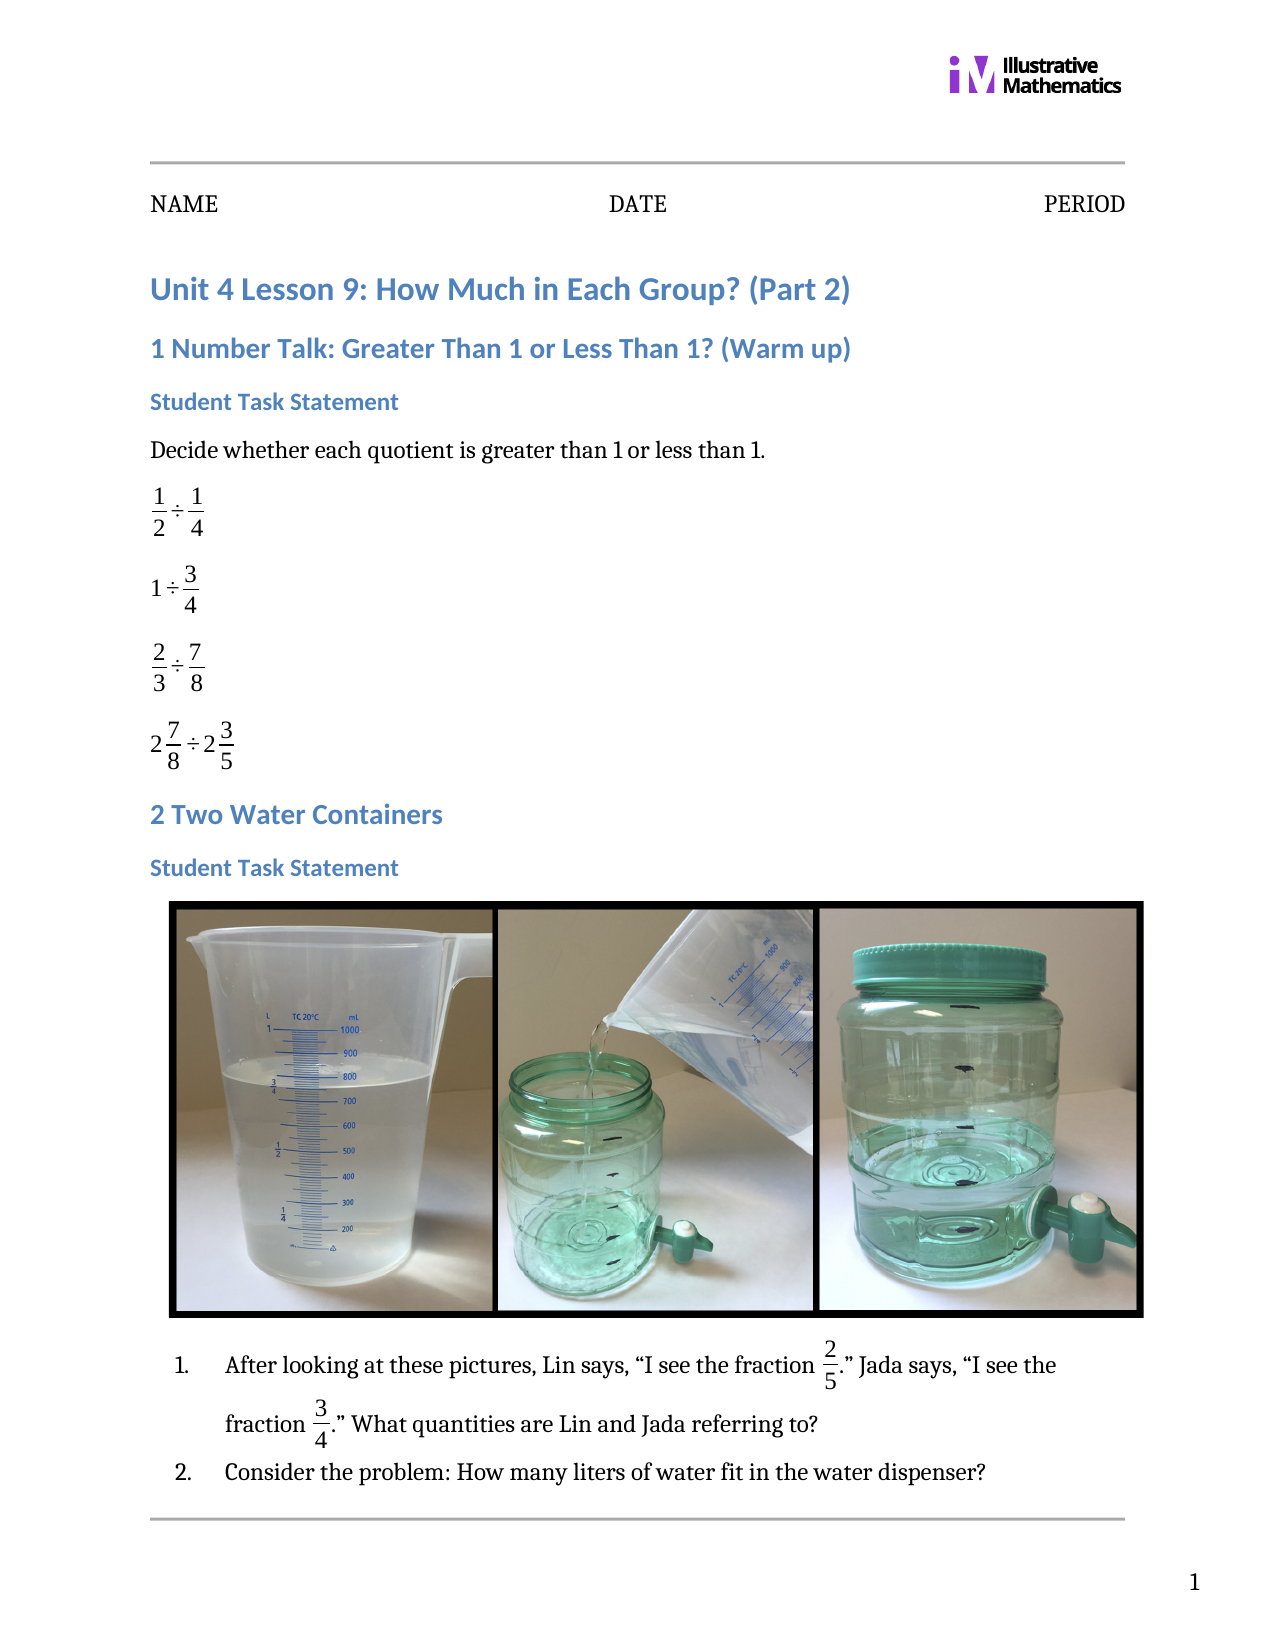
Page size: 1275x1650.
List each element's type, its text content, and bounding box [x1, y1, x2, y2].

picture [168, 901, 1144, 1318]
subtitle Student Task Statement [150, 386, 1125, 417]
subtitle Student Task Statement [150, 852, 1125, 883]
subtitle Unit 4 Lesson 9: How Much in Each Group? (Part 2) [150, 268, 1125, 309]
list After looking at these pictures, Lin says, “I see the fraction .” Jada says, “I see the fraction .” What quantities are Lin and Jada referring to? [175, 1336, 1125, 1454]
text Decide whether each quotient is greater than 1 or less than 1. [150, 436, 1125, 464]
picture [949, 55, 1121, 93]
subtitle 2 Two Water Containers [150, 796, 1125, 832]
list Consider the problem: How many liters of water fit in the water dispenser? [175, 1458, 1125, 1486]
subtitle 1 Number Talk: Greater Than 1 or Less Than 1? (Warm up) [150, 330, 1125, 366]
